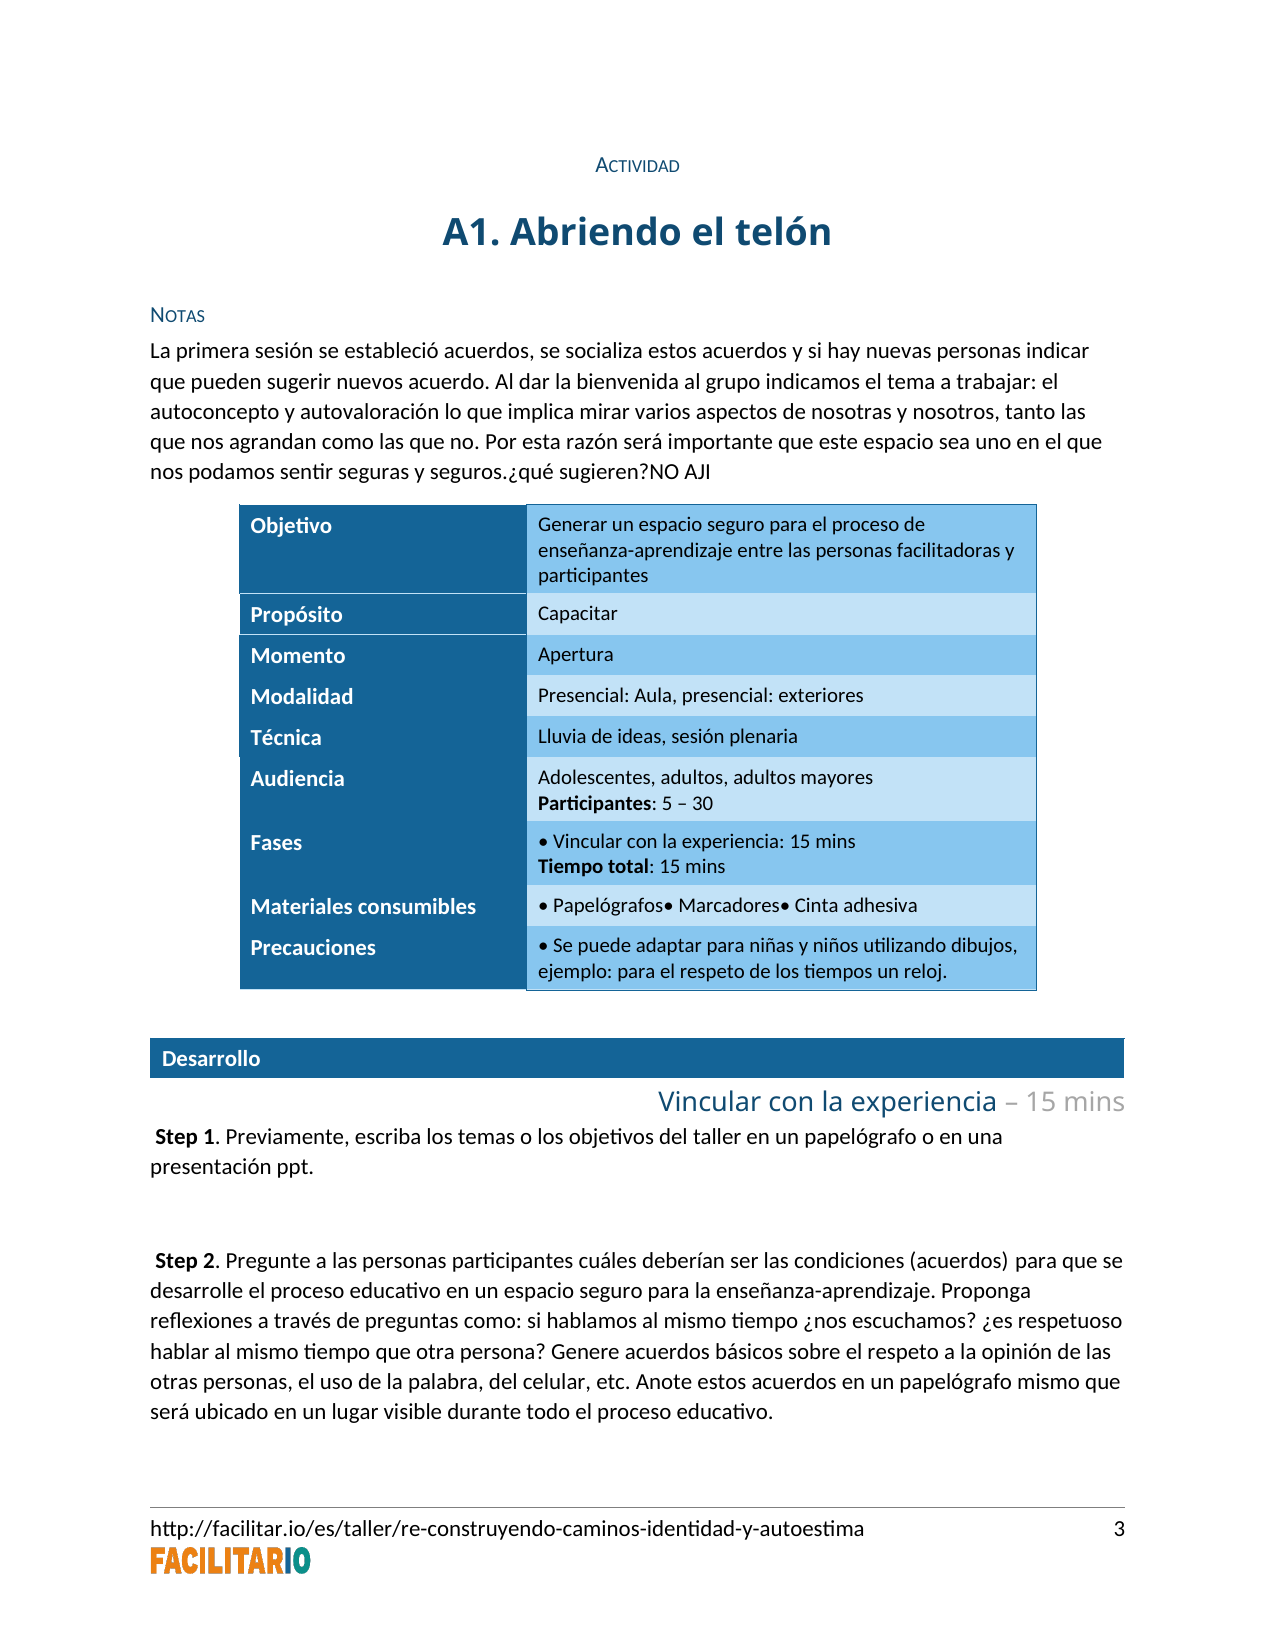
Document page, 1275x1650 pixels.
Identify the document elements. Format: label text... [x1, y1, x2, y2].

table_cell Capacitar [527, 594, 1036, 634]
text Notas [150, 300, 1125, 328]
table_cell Precauciones [240, 927, 526, 989]
picture [145, 1544, 315, 1576]
table_cell • Se puede adaptar para niñas y niños utilizando dibujos, ejemplo: para el respeto de los tiempos un reloj. [527, 926, 1036, 989]
table_header Desarrollo [151, 1039, 1124, 1078]
table_cell Fases [240, 822, 526, 885]
table_cell Audiencia [240, 758, 526, 821]
subtitle A1. Abriendo el telón [150, 205, 1125, 256]
table_cell Materiales consumibles [240, 886, 526, 926]
table_cell Adolescentes, adultos, adultos mayores Participantes: 5 – 30 [527, 757, 1036, 821]
table_cell Modalidad [240, 676, 526, 716]
table_cell • Vincular con la experiencia: 15 mins Tiempo total: 15 mins [527, 821, 1036, 885]
table_cell Técnica [240, 718, 526, 757]
table_header Objetivo [240, 505, 526, 593]
table_cell Presencial: Aula, presencial: exteriores [527, 675, 1036, 716]
table_cell Lluvia de ideas, sesión plenaria [527, 716, 1036, 757]
table_cell • Papelógrafos [527, 885, 1036, 926]
table_cell Apertura [527, 635, 1036, 675]
subtitle Vincular con la experiencia – 15 mins [150, 1082, 1125, 1119]
table_cell Propósito [240, 595, 526, 634]
text Actividad [150, 150, 1125, 178]
text Step 1. Previamente, escriba los temas o los objetivos del taller en un papelógrafo o en una presentación ppt. [150, 1122, 1125, 1181]
table_cell Momento [240, 636, 526, 675]
text Step 2. Pregunte a las personas participantes cuáles deberían ser las condiciones (acuerdos) para que se desarrolle el proceso educativo en un espacio seguro para la enseñanza-aprendizaje. Proponga reflexiones a través de preguntas como: si hablamos al mismo tiempo ¿nos escuchamos? ¿es respetuoso hablar al mismo tiempo que otra persona? Genere acuerdos básicos sobre el respeto a la opinión de las otras personas, el uso de la palabra, del celular, etc. Anote estos acuerdos en un papelógrafo mismo que será ubicado en un lugar visible durante todo el proceso educativo. [150, 1246, 1125, 1425]
table_header Generar un espacio seguro para el proceso de enseñanza-aprendizaje entre las personas facilitadoras y participantes [527, 505, 1036, 593]
text La primera sesión se estableció acuerdos, se socializa estos acuerdos y si hay nuevas personas indicar que pueden sugerir nuevos acuerdo. Al dar la bienvenida al grupo indicamos el tema a trabajar: el autoconcepto y autovaloración lo que implica mirar varios aspectos de nosotras y nosotros, tanto las que nos agrandan como las que no. Por esta razón será importante que este espacio sea uno en el que nos podamos sentir seguras y seguros. [150, 337, 1125, 486]
